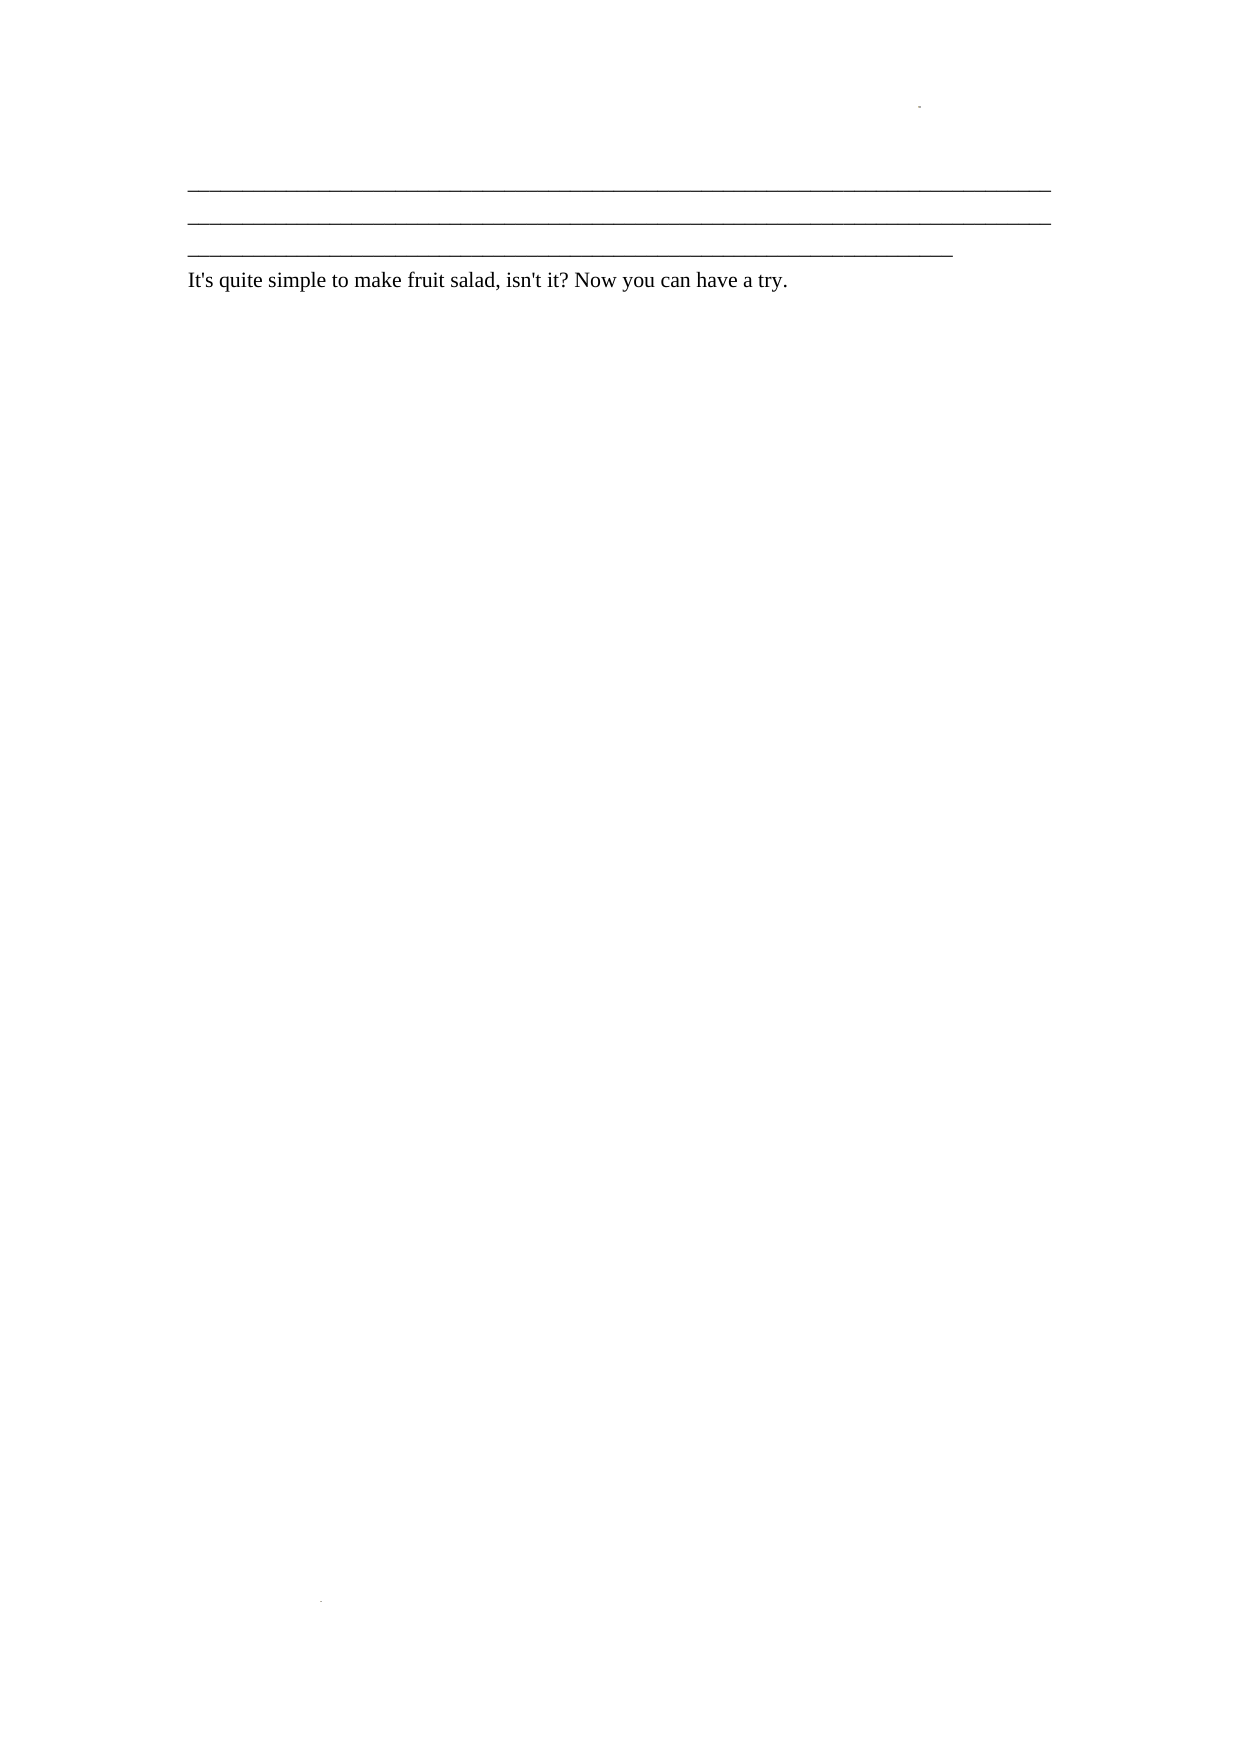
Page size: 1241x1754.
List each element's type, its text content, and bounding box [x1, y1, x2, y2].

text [188, 162, 1053, 259]
text It's quite simple to make fruit salad, isn't it? Now you can have a try. [188, 259, 1053, 292]
